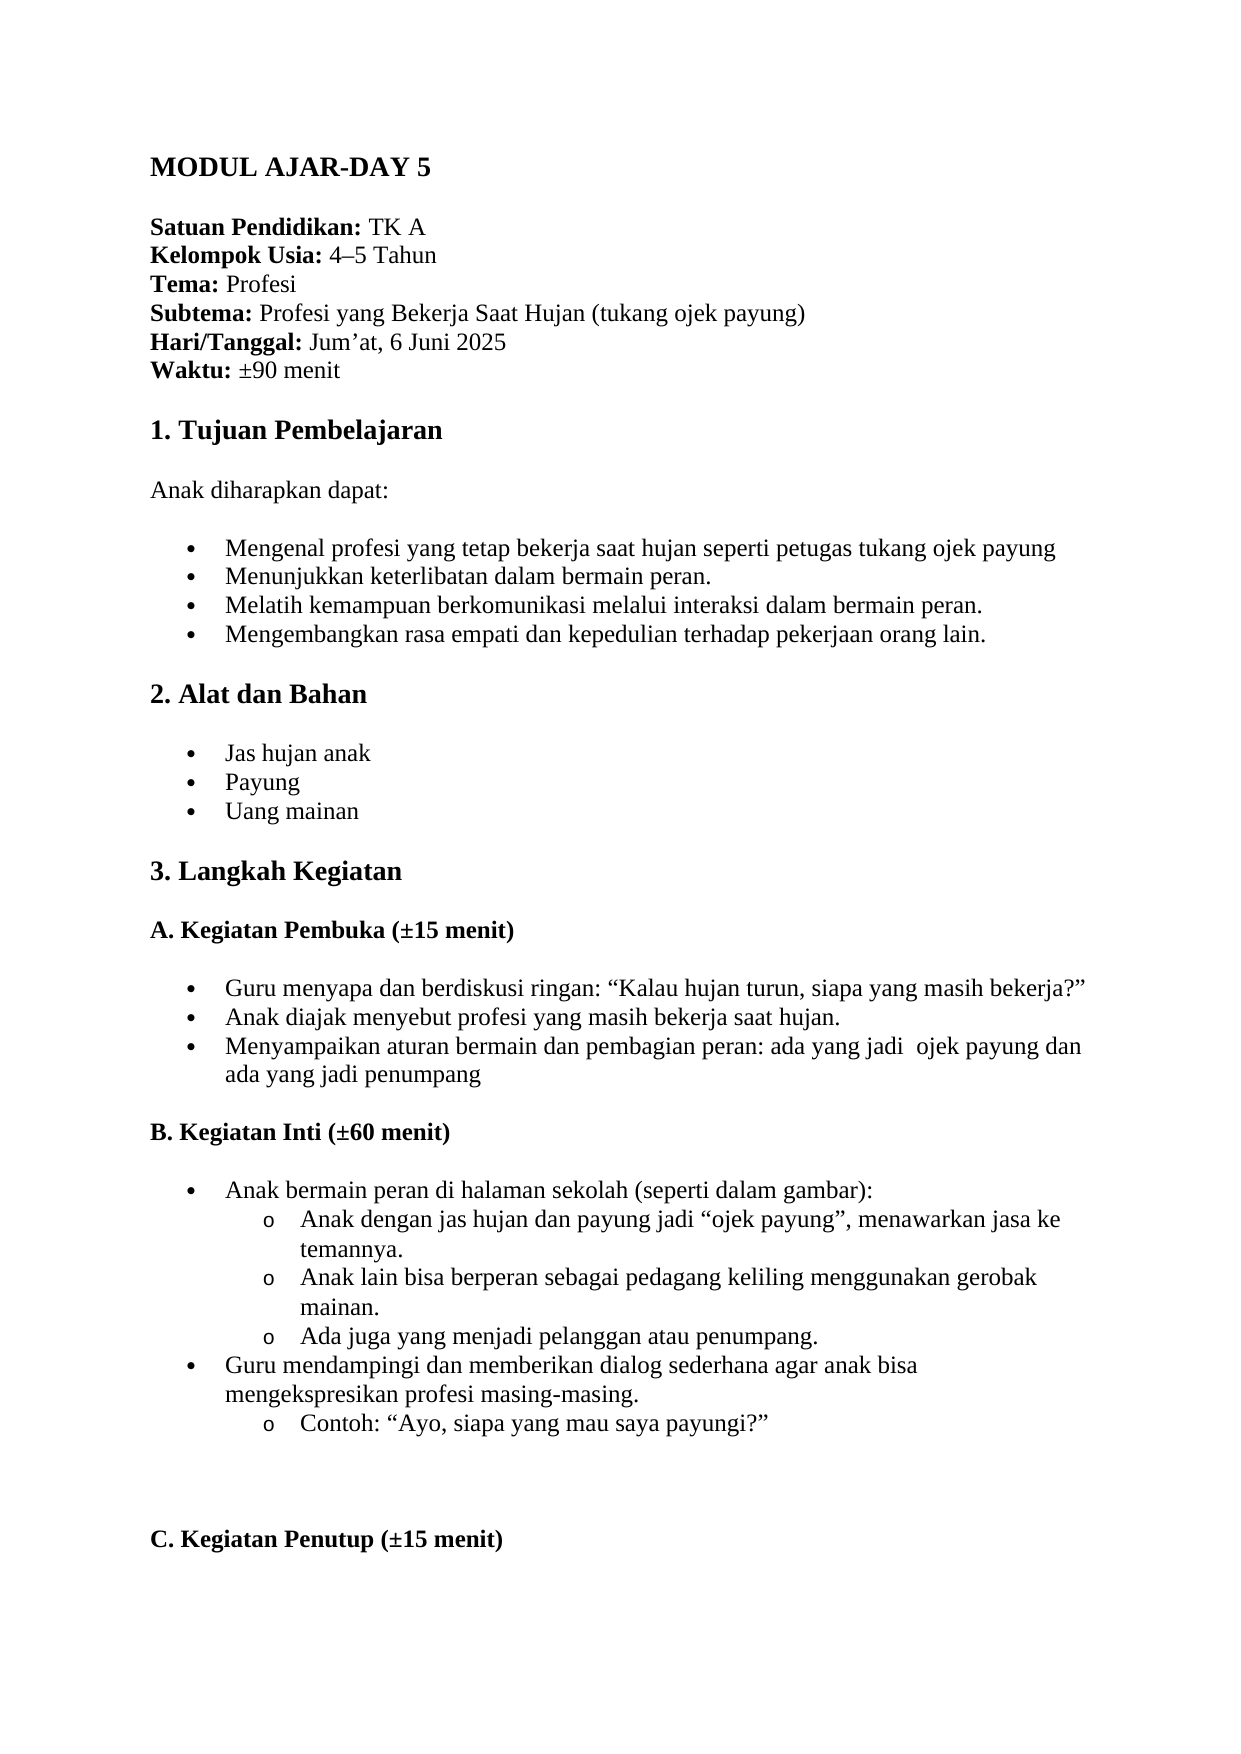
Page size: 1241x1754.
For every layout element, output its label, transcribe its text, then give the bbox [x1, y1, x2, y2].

list Ada juga yang menjadi pelanggan atau penumpang. [262, 1321, 1090, 1350]
text Anak diharapkan dapat: [150, 475, 1090, 503]
list Jas hujan anak [187, 738, 1090, 767]
text Satuan Pendidikan: TK A Kelompok Usia: 4–5 Tahun Tema: Profesi Subtema: Profesi yang Bekerja Saat Hujan (tukang ojek payung) Hari/Tanggal: Jum’at, 6 Juni 2025 Waktu: ±90 menit [150, 212, 1090, 384]
list Melatih kemampuan berkomunikasi melalui interaksi dalam bermain peran. [187, 590, 1090, 619]
list Guru mendampingi dan memberikan dialog sederhana agar anak bisa mengekspresikan profesi masing-masing. [187, 1350, 1090, 1408]
list Mengembangkan rasa empati dan kepedulian terhadap pekerjaan orang lain. [187, 619, 1090, 648]
list Contoh: “Ayo, siapa yang mau saya payungi?” [262, 1408, 1090, 1437]
list Mengenal profesi yang tetap bekerja saat hujan seperti petugas tukang ojek payung [187, 533, 1090, 561]
list Guru menyapa dan berdiskusi ringan: “Kalau hujan turun, siapa yang masih bekerja?” [187, 973, 1090, 1002]
text 3. Langkah Kegiatan [150, 854, 1090, 886]
text A. Kegiatan Pembuka (±15 menit) [150, 915, 1090, 944]
list Anak lain bisa berperan sebagai pedagang keliling menggunakan gerobak mainan. [262, 1262, 1090, 1321]
text 2. Alat dan Bahan [150, 677, 1090, 709]
text 1. Tujuan Pembelajaran [150, 413, 1090, 446]
text MODUL AJAR-DAY 5 [150, 150, 1090, 182]
list Uang mainan [187, 796, 1090, 825]
list Menyampaikan aturan bermain dan pembagian peran: ada yang jadi ojek payung dan ada yang jadi penumpang [187, 1031, 1090, 1088]
list Menunjukkan keterlibatan dalam bermain peran. [187, 561, 1090, 590]
text B. Kegiatan Inti (±60 menit) [150, 1117, 1090, 1146]
list Anak diajak menyebut profesi yang masih bekerja saat hujan. [187, 1002, 1090, 1031]
list Anak dengan jas hujan dan payung jadi “ojek payung”, menawarkan jasa ke temannya. [262, 1204, 1090, 1262]
list Anak bermain peran di halaman sekolah (seperti dalam gambar): [187, 1175, 1090, 1204]
text C. Kegiatan Penutup (±15 menit) [150, 1524, 1090, 1553]
list Payung [187, 767, 1090, 796]
